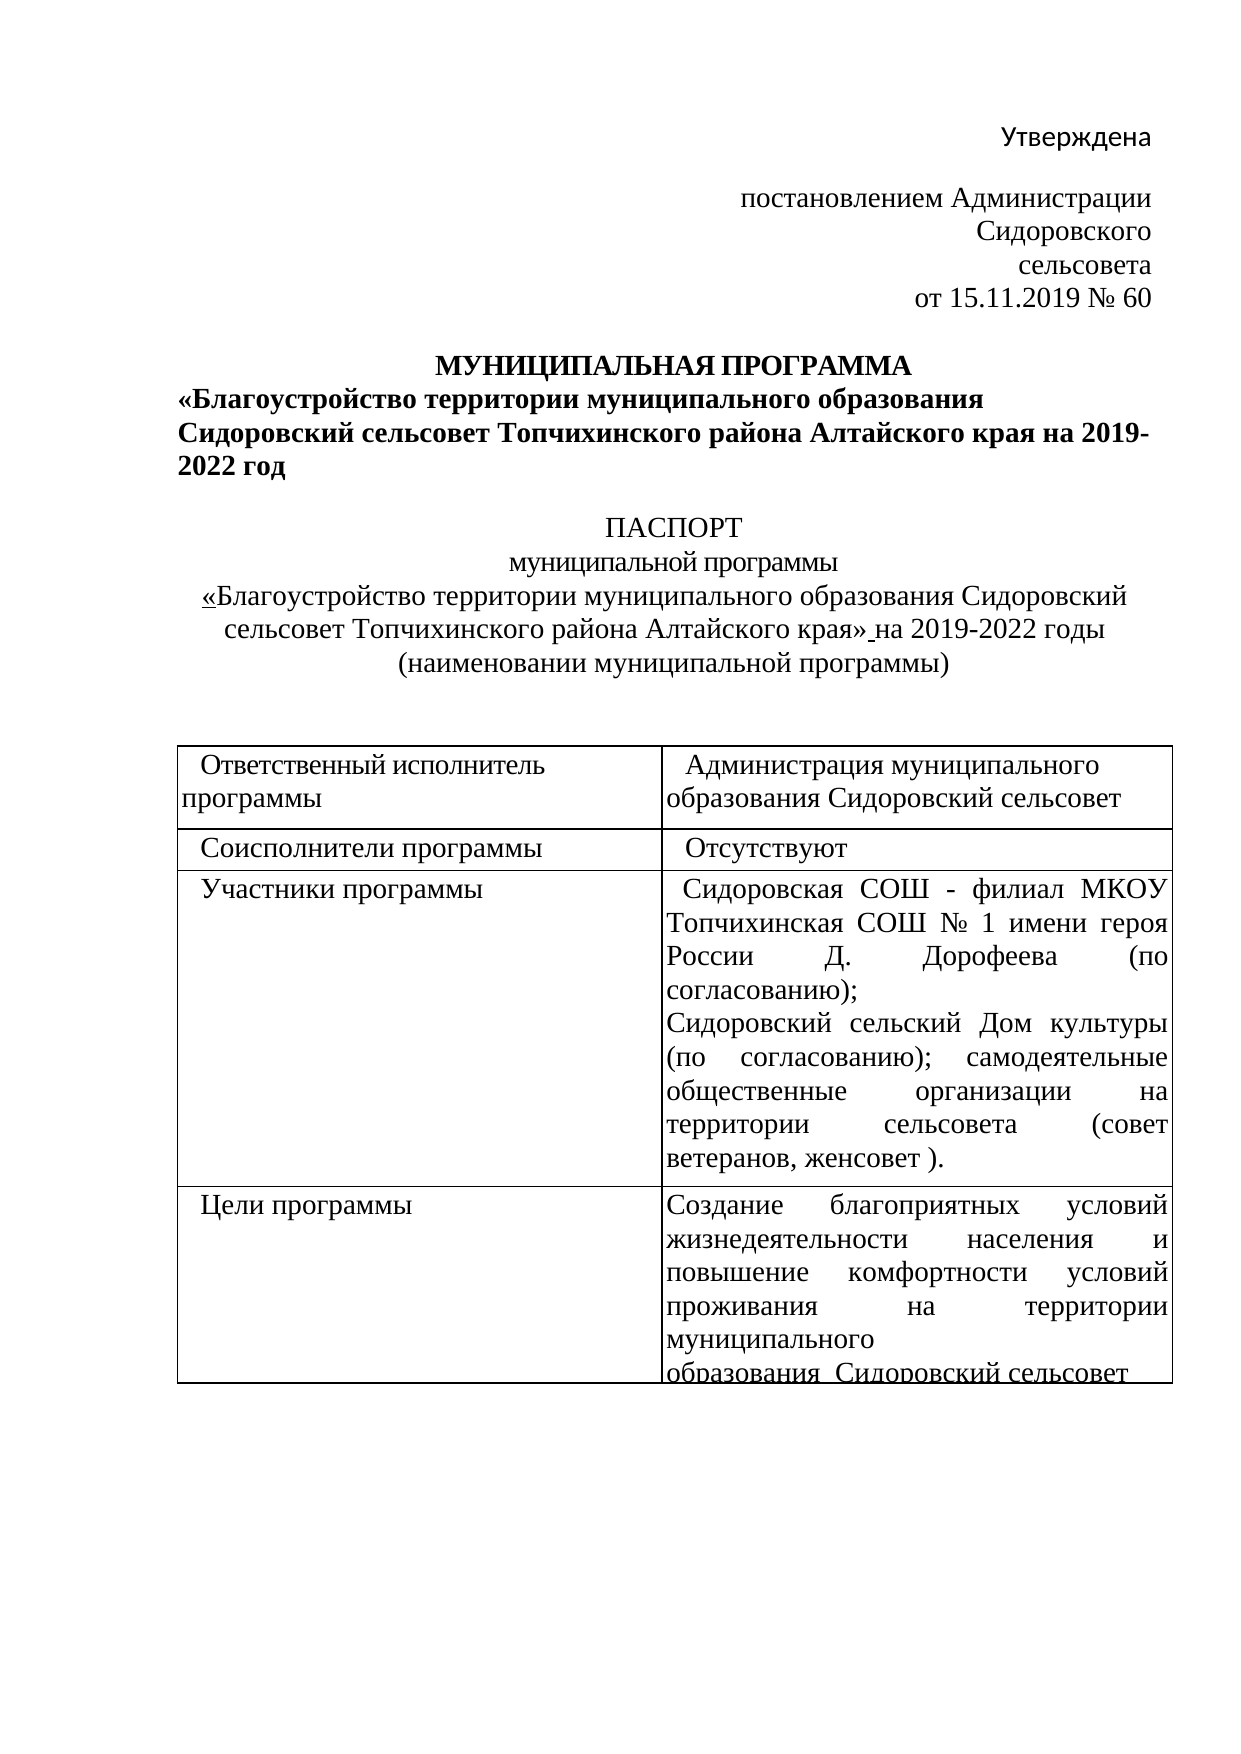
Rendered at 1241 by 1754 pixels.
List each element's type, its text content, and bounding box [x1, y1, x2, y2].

text от 15.11.2019 № 60 [177, 281, 1152, 314]
table_header Ответственный исполнитель программы [178, 747, 661, 828]
text «Благоустройство территории муниципального образования Сидоровский сельсовет Топчихинского района Алтайского края» на 2019-2022 годы [177, 578, 1152, 645]
table_header Администрация муниципального образования Сидоровский сельсовет [663, 747, 1172, 828]
table_cell Цели программы [178, 1187, 661, 1382]
table_cell Участники программы [178, 871, 661, 1186]
text Сидоровского сельсовета [177, 213, 1152, 281]
text Утверждена [177, 118, 1152, 154]
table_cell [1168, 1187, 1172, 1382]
text (наименовании муниципальной программы) [177, 645, 1152, 678]
text «Благоустройство территории муниципального образования Сидоровский сельсовет Топчихинского района Алтайского края на 2019-2022 год [177, 381, 1152, 482]
text постановлением Администрации [177, 180, 1152, 213]
text ПАСПОРТ [177, 511, 1152, 544]
text муниципальной программы [177, 544, 1152, 578]
table_cell Сидоровская СОШ - филиал МКОУ Топчихинская СОШ № 1 имени героя России Д. Дорофеева (по согласованию); Сидоровский сельский Дом культуры (по согласованию); самодеятельные общественные организации на территории сельсовета (совет ветеранов, женсовет ). [663, 871, 1172, 1186]
table_cell Отсутствуют [663, 830, 1172, 870]
table_cell Соисполнители программы [178, 830, 661, 870]
text МУНИЦИПАЛЬНАЯ ПРОГРАММА [177, 348, 1152, 381]
